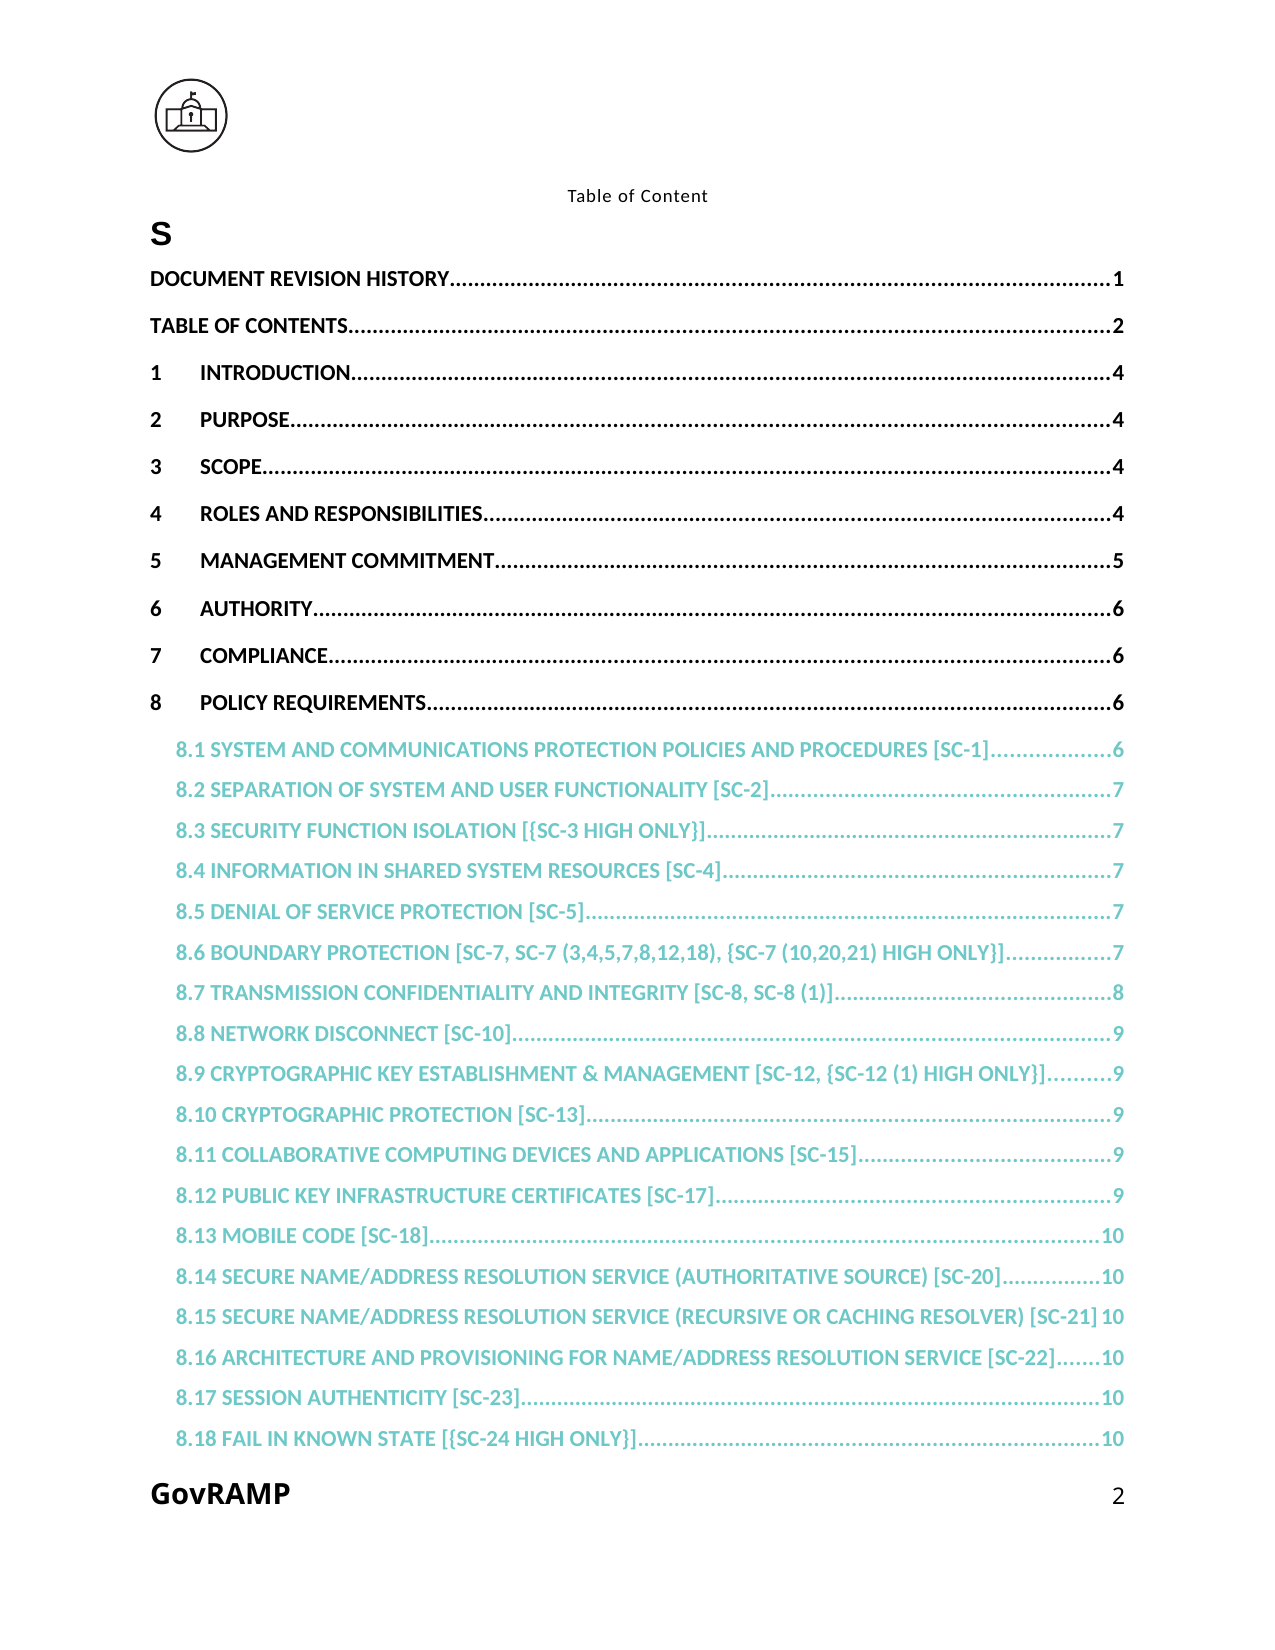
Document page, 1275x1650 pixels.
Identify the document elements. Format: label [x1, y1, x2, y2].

picture [150, 75, 232, 157]
